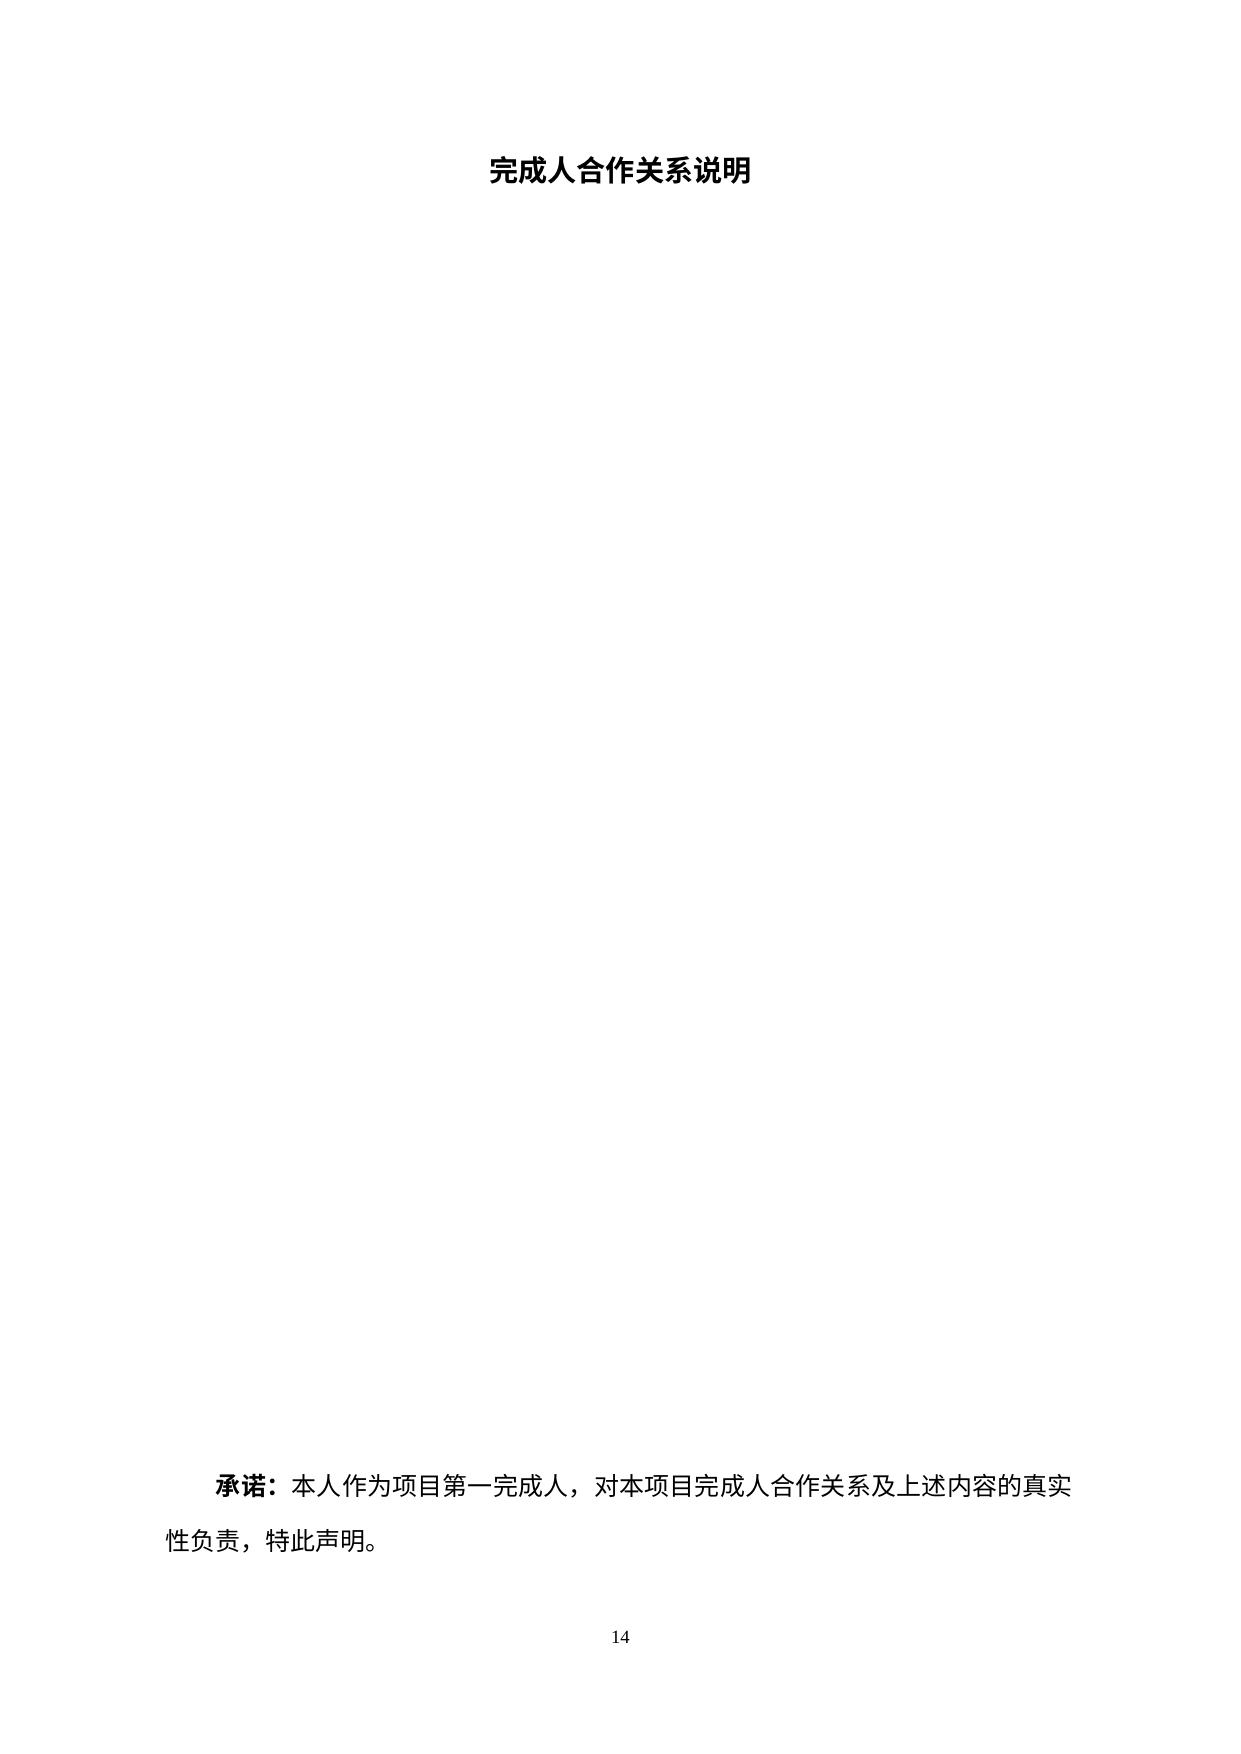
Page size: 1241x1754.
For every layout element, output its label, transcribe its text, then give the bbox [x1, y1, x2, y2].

text 承诺：本人作为项目第一完成人，对本项目完成人合作关系及上述内容的真实性负责，特此声明。 [165, 1467, 1075, 1557]
text 完成人合作关系说明 [165, 148, 1075, 190]
